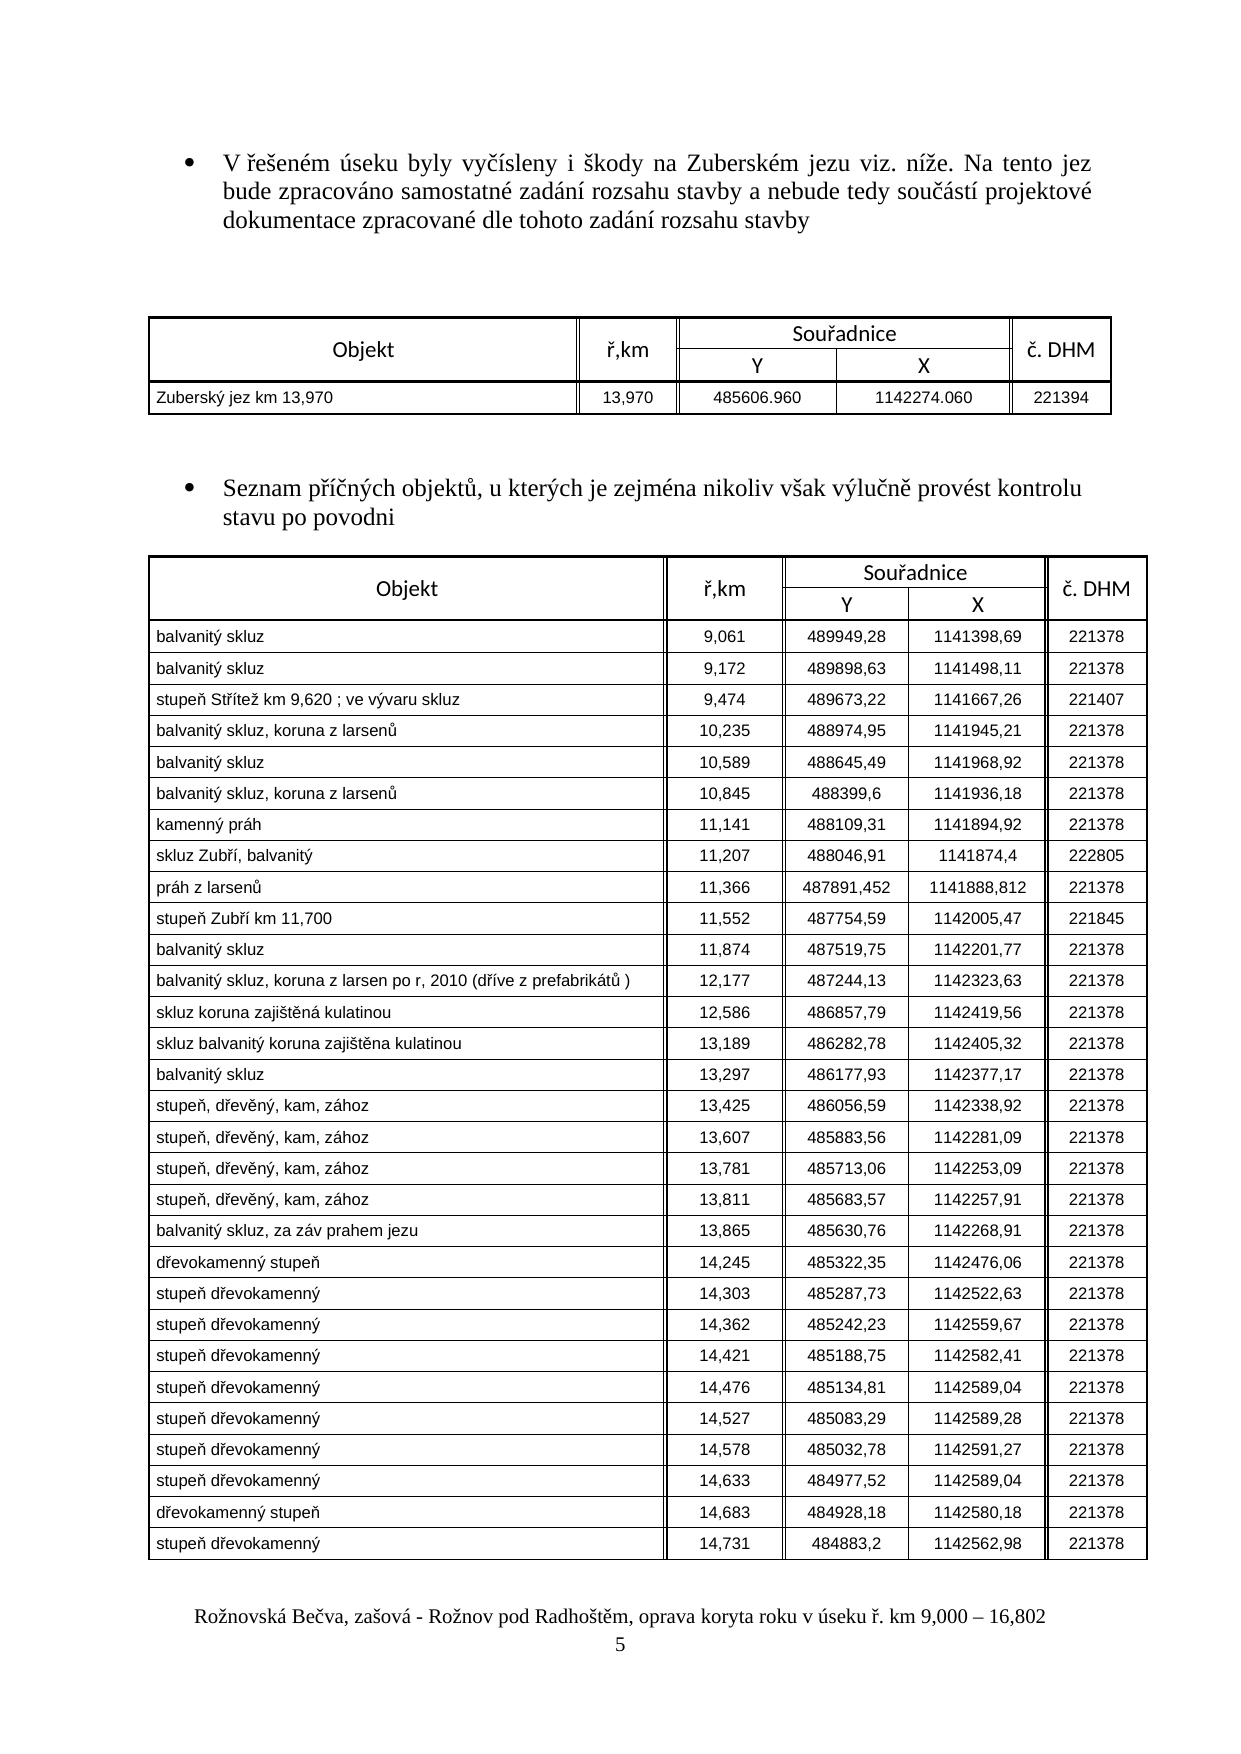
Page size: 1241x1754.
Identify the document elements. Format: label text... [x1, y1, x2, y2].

table_cell 1141888,812 [909, 872, 1044, 902]
table_cell 221378 [1049, 1497, 1146, 1527]
table_cell 489949,28 [786, 621, 908, 652]
table_cell 10,589 [668, 747, 782, 777]
table_cell 221378 [1049, 778, 1146, 808]
table_cell 485683,57 [786, 1185, 908, 1215]
table_cell 221378 [1049, 1310, 1146, 1340]
table_cell 485242,23 [786, 1310, 908, 1340]
list Seznam příčných objektů, u kterých je zejména nikoliv však výlučně provést kontrolu stavu po povodni [185, 473, 1093, 530]
table_cell 1142005,47 [909, 903, 1044, 933]
table_cell 1141498,11 [909, 653, 1044, 683]
table_cell 221378 [1049, 1403, 1146, 1433]
table_cell 488046,91 [786, 841, 908, 871]
table_cell 1142377,17 [909, 1060, 1044, 1090]
table_cell 13,189 [668, 1028, 782, 1058]
table_cell 221378 [1049, 1247, 1146, 1277]
table_cell 484977,52 [786, 1466, 908, 1496]
table_cell 221378 [1049, 1466, 1146, 1496]
table_cell 221378 [1049, 621, 1146, 652]
table_cell stupeň dřevokamenný [150, 1372, 663, 1402]
table_cell 222805 [1049, 841, 1146, 871]
table_cell 221394 [1013, 383, 1110, 413]
table_cell 221378 [1049, 1028, 1146, 1058]
table_header č. DHM [1049, 558, 1146, 619]
table_cell skluz balvanitý koruna zajištěna kulatinou [150, 1028, 663, 1058]
table_cell 11,552 [668, 903, 782, 933]
table_cell 485134,81 [786, 1372, 908, 1402]
table_cell 1142274.060 [837, 383, 1009, 413]
table_cell 221378 [1049, 1122, 1146, 1152]
table_cell balvanitý skluz, koruna z larsenů [150, 778, 663, 808]
table_cell 1142589,04 [909, 1466, 1044, 1496]
table_cell 221378 [1049, 1091, 1146, 1121]
table_cell 1141936,18 [909, 778, 1044, 808]
table_cell 221378 [1049, 1278, 1146, 1308]
table_cell 221378 [1049, 810, 1146, 840]
table_cell 221378 [1049, 1341, 1146, 1371]
table_cell Y [680, 349, 836, 380]
table_cell 221378 [1049, 1185, 1146, 1215]
table_cell stupeň dřevokamenný [150, 1341, 663, 1371]
table_cell dřevokamenný stupeň [150, 1497, 663, 1527]
table_cell 1141945,21 [909, 716, 1044, 746]
table_cell balvanitý skluz [150, 935, 663, 965]
table_cell 221407 [1049, 685, 1146, 715]
table_cell 221378 [1049, 1216, 1146, 1246]
table_cell stupeň dřevokamenný [150, 1435, 663, 1465]
table_cell 1141874,4 [909, 841, 1044, 871]
table_cell 10,845 [668, 778, 782, 808]
table_cell 488109,31 [786, 810, 908, 840]
table_cell 488645,49 [786, 747, 908, 777]
table_cell 484883,2 [786, 1528, 908, 1558]
table_header ř,km [668, 558, 782, 619]
table_cell 488974,95 [786, 716, 908, 746]
table_cell 1142253,09 [909, 1153, 1044, 1183]
table_cell 221378 [1049, 653, 1146, 683]
table_cell 485606.960 [680, 383, 836, 413]
table_cell 1142591,27 [909, 1435, 1044, 1465]
table_cell 13,865 [668, 1216, 782, 1246]
table_cell 488399,6 [786, 778, 908, 808]
table_cell 14,362 [668, 1310, 782, 1340]
table_cell 1141398,69 [909, 621, 1044, 652]
list V řešeném úseku byly vyčísleny i škody na Zuberském jezu viz. níže. Na tento jez bude zpracováno samostatné zadání rozsahu stavby a nebude tedy součástí projektové dokumentace zpracované dle tohoto zadání rozsahu stavby [185, 148, 1093, 234]
table_cell 12,586 [668, 997, 782, 1027]
table_cell 1142589,04 [909, 1372, 1044, 1402]
table_header Objekt [150, 319, 576, 380]
table_cell 13,425 [668, 1091, 782, 1121]
table_header ř,km [580, 319, 676, 380]
table_cell 486056,59 [786, 1091, 908, 1121]
table_cell 1142580,18 [909, 1497, 1044, 1527]
table_cell 1142559,67 [909, 1310, 1044, 1340]
table_cell 485630,76 [786, 1216, 908, 1246]
table_cell stupeň dřevokamenný [150, 1403, 663, 1433]
table_cell 9,061 [668, 621, 782, 652]
table_header Souřadnice [786, 558, 1044, 587]
table_cell 487244,13 [786, 966, 908, 996]
table_header Objekt [150, 558, 663, 619]
table_cell 221378 [1049, 1153, 1146, 1183]
table_cell 485188,75 [786, 1341, 908, 1371]
table_cell 221378 [1049, 872, 1146, 902]
table_cell 221378 [1049, 966, 1146, 996]
table_cell 9,474 [668, 685, 782, 715]
table_cell 1142281,09 [909, 1122, 1044, 1152]
table_cell 1142405,32 [909, 1028, 1044, 1058]
table_cell 487891,452 [786, 872, 908, 902]
table_cell stupeň Zubří km 11,700 [150, 903, 663, 933]
table_cell práh z larsenů [150, 872, 663, 902]
table_cell Y [786, 588, 908, 619]
table_cell 1141667,26 [909, 685, 1044, 715]
table_cell stupeň, dřevěný, kam, zához [150, 1185, 663, 1215]
table_cell 485083,29 [786, 1403, 908, 1433]
table_cell 486857,79 [786, 997, 908, 1027]
table_cell 485883,56 [786, 1122, 908, 1152]
table_cell X [837, 349, 1009, 380]
table_cell 221378 [1049, 747, 1146, 777]
table_cell 10,235 [668, 716, 782, 746]
table_cell 9,172 [668, 653, 782, 683]
table_cell balvanitý skluz, koruna z larsenů [150, 716, 663, 746]
table_cell 485287,73 [786, 1278, 908, 1308]
table_header Souřadnice [680, 319, 1009, 348]
table_cell 11,874 [668, 935, 782, 965]
table_cell 1142257,91 [909, 1185, 1044, 1215]
table_cell stupeň Střítež km 9,620 ; ve vývaru skluz [150, 685, 663, 715]
table_cell stupeň dřevokamenný [150, 1310, 663, 1340]
table_cell 1142201,77 [909, 935, 1044, 965]
table_cell 486177,93 [786, 1060, 908, 1090]
table_cell 13,781 [668, 1153, 782, 1183]
table_cell skluz koruna zajištěná kulatinou [150, 997, 663, 1027]
table_cell 14,421 [668, 1341, 782, 1371]
table_cell dřevokamenný stupeň [150, 1247, 663, 1277]
table_cell 221378 [1049, 1528, 1146, 1558]
table_cell 1142323,63 [909, 966, 1044, 996]
table_cell 14,578 [668, 1435, 782, 1465]
table_cell balvanitý skluz [150, 653, 663, 683]
table_cell 486282,78 [786, 1028, 908, 1058]
table_cell stupeň dřevokamenný [150, 1466, 663, 1496]
table_cell 487519,75 [786, 935, 908, 965]
table_cell 12,177 [668, 966, 782, 996]
table_cell stupeň dřevokamenný [150, 1278, 663, 1308]
table_cell 14,245 [668, 1247, 782, 1277]
table_cell 14,476 [668, 1372, 782, 1402]
table_header č. DHM [1013, 319, 1110, 380]
table_cell 11,207 [668, 841, 782, 871]
table_cell 221378 [1049, 1372, 1146, 1402]
table_cell balvanitý skluz [150, 1060, 663, 1090]
table_cell 13,970 [580, 383, 676, 413]
table_cell 1142268,91 [909, 1216, 1044, 1246]
table_cell balvanitý skluz [150, 747, 663, 777]
table_cell 485322,35 [786, 1247, 908, 1277]
table_cell 1142338,92 [909, 1091, 1044, 1121]
table_cell balvanitý skluz, za záv prahem jezu [150, 1216, 663, 1246]
table_cell 221845 [1049, 903, 1146, 933]
table_cell 485713,06 [786, 1153, 908, 1183]
table_cell 489673,22 [786, 685, 908, 715]
table_cell 487754,59 [786, 903, 908, 933]
table_cell 14,731 [668, 1528, 782, 1558]
table_cell 221378 [1049, 716, 1146, 746]
table_cell kamenný práh [150, 810, 663, 840]
table_cell 14,633 [668, 1466, 782, 1496]
table_cell 1142562,98 [909, 1528, 1044, 1558]
table_cell balvanitý skluz, koruna z larsen po r, 2010 (dříve z prefabrikátů ) [150, 966, 663, 996]
table_cell stupeň, dřevěný, kam, zához [150, 1122, 663, 1152]
table_cell X [909, 588, 1044, 619]
table_cell stupeň, dřevěný, kam, zához [150, 1091, 663, 1121]
table_cell 1142582,41 [909, 1341, 1044, 1371]
table_cell 489898,63 [786, 653, 908, 683]
table_cell 221378 [1049, 997, 1146, 1027]
table_cell 13,297 [668, 1060, 782, 1090]
table_cell 485032,78 [786, 1435, 908, 1465]
table_cell 13,607 [668, 1122, 782, 1152]
table_cell 14,303 [668, 1278, 782, 1308]
table_cell 1142522,63 [909, 1278, 1044, 1308]
table_cell 484928,18 [786, 1497, 908, 1527]
table_cell stupeň dřevokamenný [150, 1528, 663, 1558]
table_cell 1141968,92 [909, 747, 1044, 777]
table_cell 13,811 [668, 1185, 782, 1215]
table_cell 11,366 [668, 872, 782, 902]
table_cell 1142476,06 [909, 1247, 1044, 1277]
table_cell 11,141 [668, 810, 782, 840]
table_cell 221378 [1049, 1435, 1146, 1465]
table_cell 1142589,28 [909, 1403, 1044, 1433]
table_cell skluz Zubří, balvanitý [150, 841, 663, 871]
table_cell 221378 [1049, 1060, 1146, 1090]
table_cell 14,527 [668, 1403, 782, 1433]
table_cell 1141894,92 [909, 810, 1044, 840]
table_cell 14,683 [668, 1497, 782, 1527]
table_cell Zuberský jez km 13,970 [150, 383, 576, 413]
table_cell 1142419,56 [909, 997, 1044, 1027]
table_cell balvanitý skluz [150, 621, 663, 652]
table_cell stupeň, dřevěný, kam, zához [150, 1153, 663, 1183]
table_cell 221378 [1049, 935, 1146, 965]
